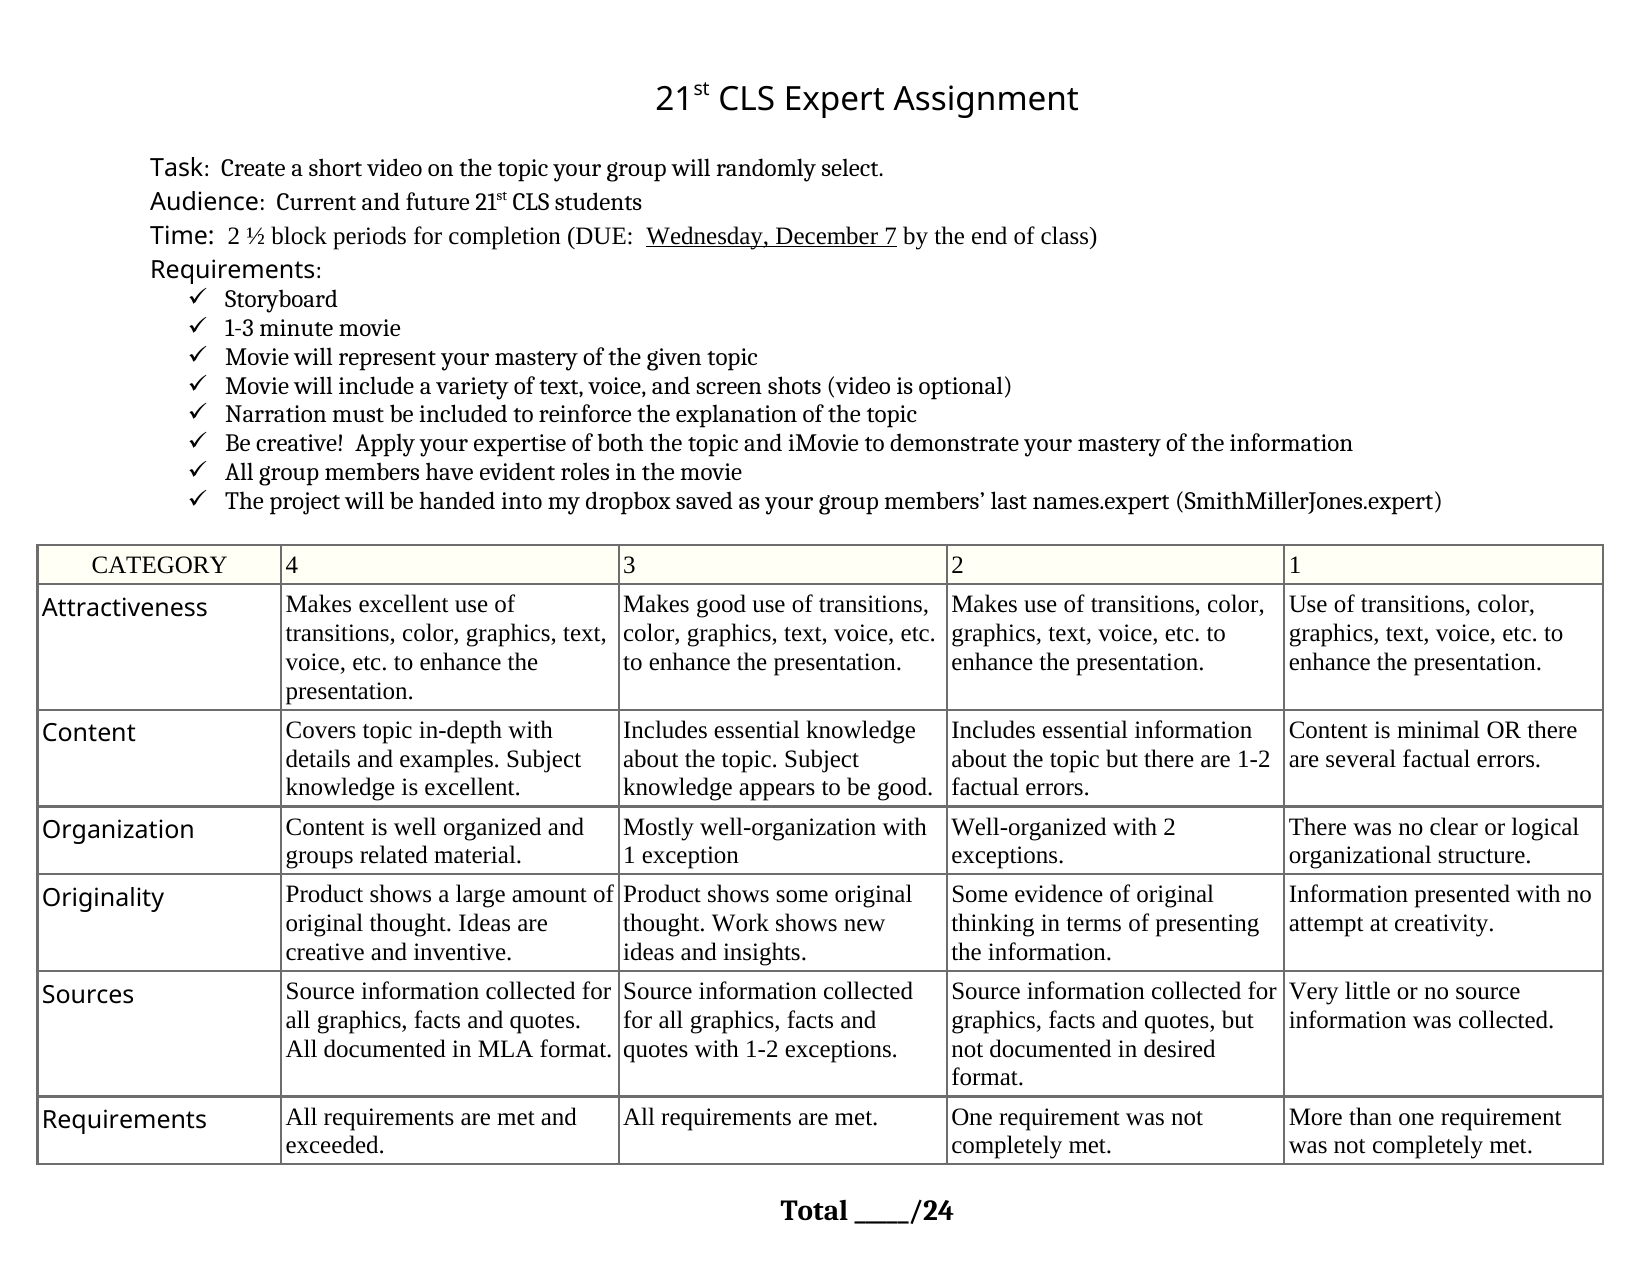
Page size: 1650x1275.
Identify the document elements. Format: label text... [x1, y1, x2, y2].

table_cell Covers topic in-depth with details and examples. Subject knowledge is excellent. [282, 711, 618, 805]
table_cell Sources [39, 972, 280, 1095]
table_cell Source information collected for all graphics, facts and quotes. All documented in MLA format. [282, 972, 618, 1095]
table_cell All requirements are met and exceeded. [282, 1098, 618, 1163]
table_cell Makes use of transitions, color, graphics, text, voice, etc. to enhance the presentation. [948, 585, 1283, 709]
list 1-3 minute movie [187, 314, 1584, 343]
table_cell Product shows some original thought. Work shows new ideas and insights. [620, 875, 946, 970]
table_header 3 [620, 546, 946, 583]
table_cell Content is well organized and groups related material. [282, 808, 618, 873]
table_cell Includes essential information about the topic but there are 1-2 factual errors. [948, 711, 1283, 805]
list Movie will represent your mastery of the given topic [187, 343, 1584, 372]
table_cell Organization [39, 808, 280, 873]
table_cell Information presented with no attempt at creativity. [1285, 875, 1602, 970]
table_cell Originality [39, 875, 280, 970]
table_cell Source information collected for graphics, facts and quotes, but not documented in desired format. [948, 972, 1283, 1095]
table_cell Use of transitions, color, graphics, text, voice, etc. to enhance the presentation. [1285, 585, 1602, 709]
table_cell All requirements are met. [620, 1098, 946, 1163]
table_cell Attractiveness [39, 585, 280, 709]
table_header 2 [948, 546, 1283, 583]
table_cell Content is minimal OR there are several factual errors. [1285, 711, 1602, 805]
table_cell Some evidence of original thinking in terms of presenting the information. [948, 875, 1283, 970]
text Total _____/24 [150, 1194, 1584, 1228]
table_cell Product shows a large amount of original thought. Ideas are creative and inventive. [282, 875, 618, 970]
list Narration must be included to reinforce the explanation of the topic [187, 400, 1584, 429]
list Movie will include a variety of text, voice, and screen shots (video is optional) [187, 372, 1584, 400]
table_cell Very little or no source information was collected. [1285, 972, 1602, 1095]
table_cell One requirement was not completely met. [948, 1098, 1283, 1163]
list Storyboard [187, 285, 1584, 314]
table_cell Mostly well-organization with 1 exception [620, 808, 946, 873]
table_cell Makes excellent use of transitions, color, graphics, text, voice, etc. to enhance the presentation. [282, 585, 618, 709]
table_cell Requirements [39, 1098, 280, 1163]
table_cell Source information collected for all graphics, facts and quotes with 1-2 exceptions. [620, 972, 946, 1095]
table_cell Makes good use of transitions, color, graphics, text, voice, etc. to enhance the presentation. [620, 585, 946, 709]
table_cell There was no clear or logical organizational structure. [1285, 808, 1602, 873]
table_cell Content [39, 711, 280, 805]
text Task: Create a short video on the topic your group will randomly select. [150, 149, 1584, 183]
table_header 1 [1285, 546, 1602, 583]
list The project will be handed into my dropbox saved as your group members’ last names.expert (SmithMillerJones.expert) [187, 487, 1584, 515]
text Audience: Current and future 21st CLS students [150, 183, 1584, 217]
table_header 4 [282, 546, 618, 583]
text Requirements: [150, 251, 1584, 285]
list Be creative! Apply your expertise of both the topic and iMovie to demonstrate your mastery of the information [187, 429, 1584, 458]
table_cell Well-organized with 2 exceptions. [948, 808, 1283, 873]
text Time: 2 ½ block periods for completion (DUE: Wednesday, December 7 by the end of class) [150, 217, 1584, 251]
table_cell Includes essential knowledge about the topic. Subject knowledge appears to be good. [620, 711, 946, 805]
list All group members have evident roles in the movie [187, 458, 1584, 487]
table_header CATEGORY [39, 546, 280, 583]
table_cell More than one requirement was not completely met. [1285, 1098, 1602, 1163]
